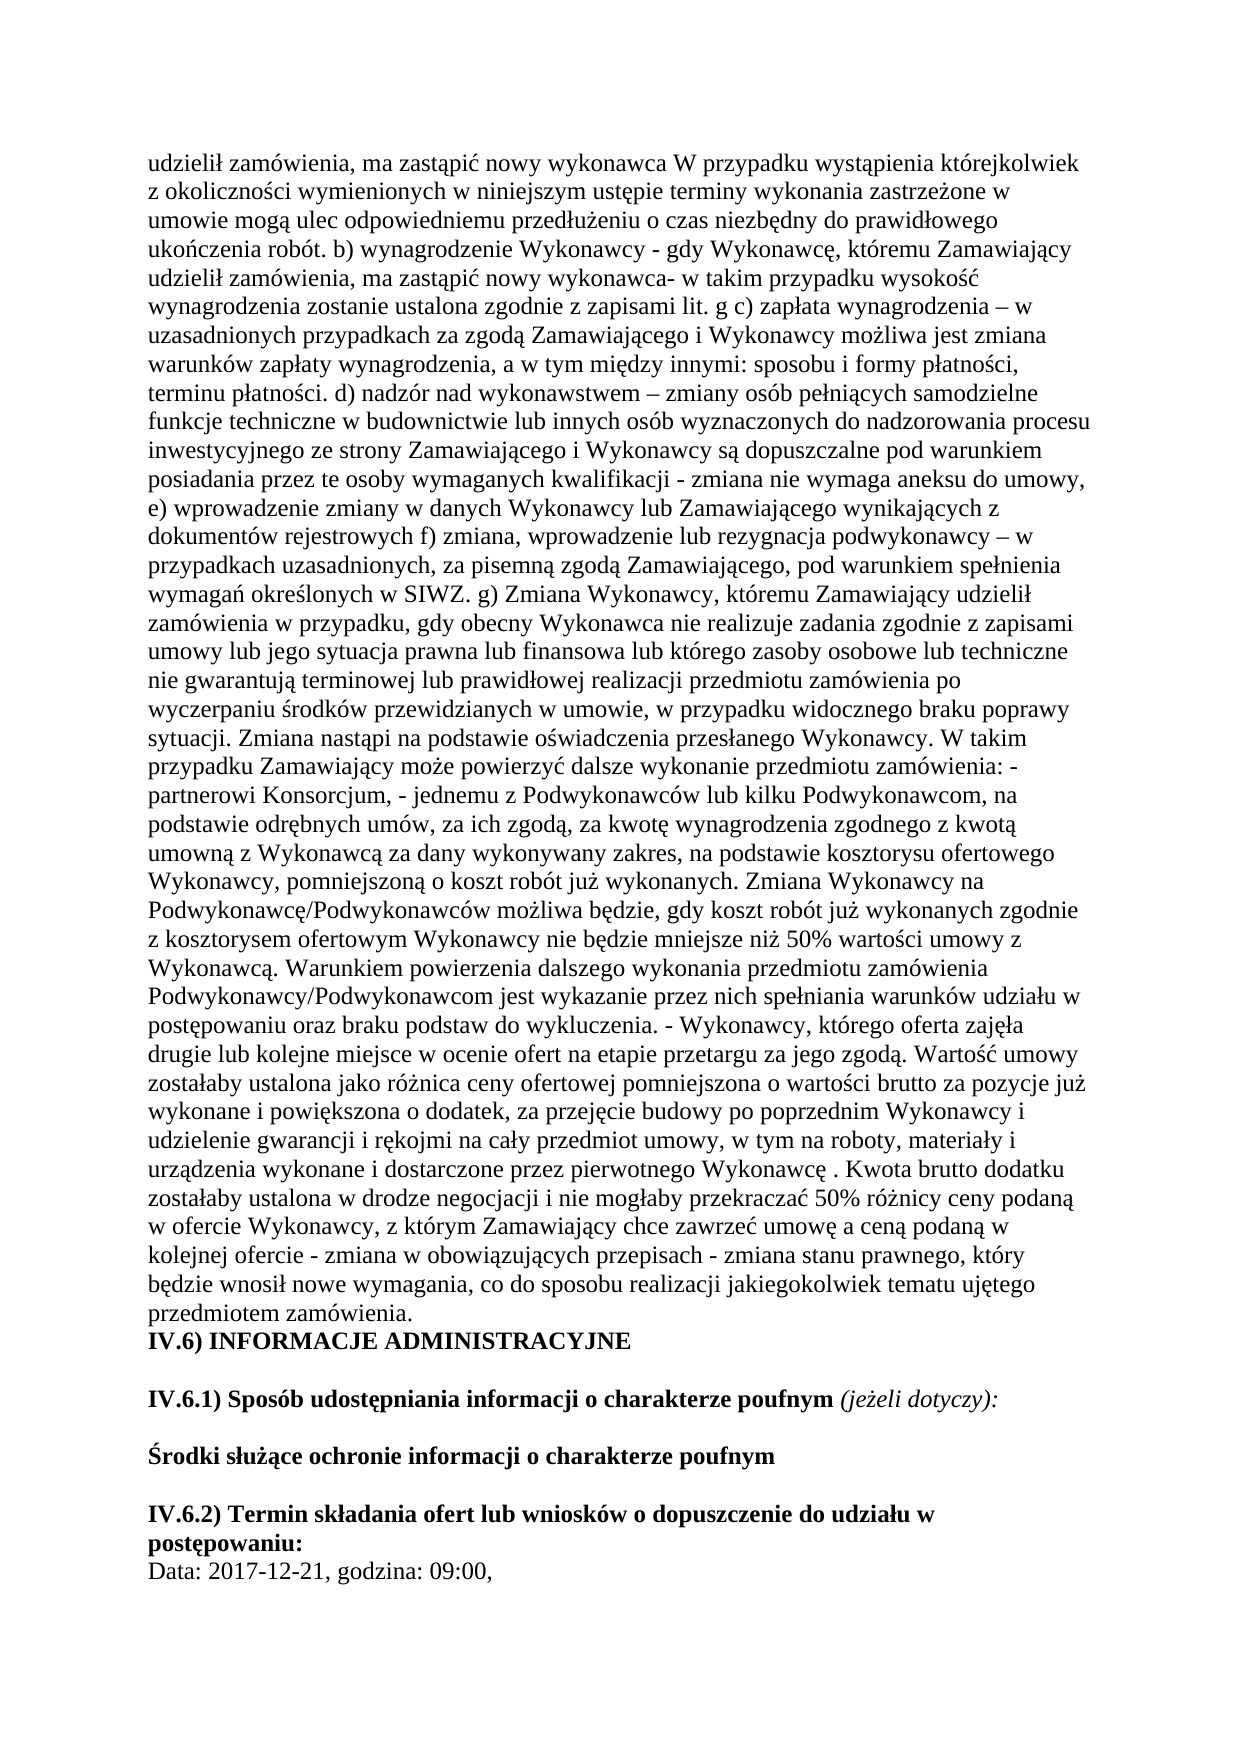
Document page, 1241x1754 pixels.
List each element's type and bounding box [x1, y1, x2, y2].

text [148, 148, 1093, 1585]
